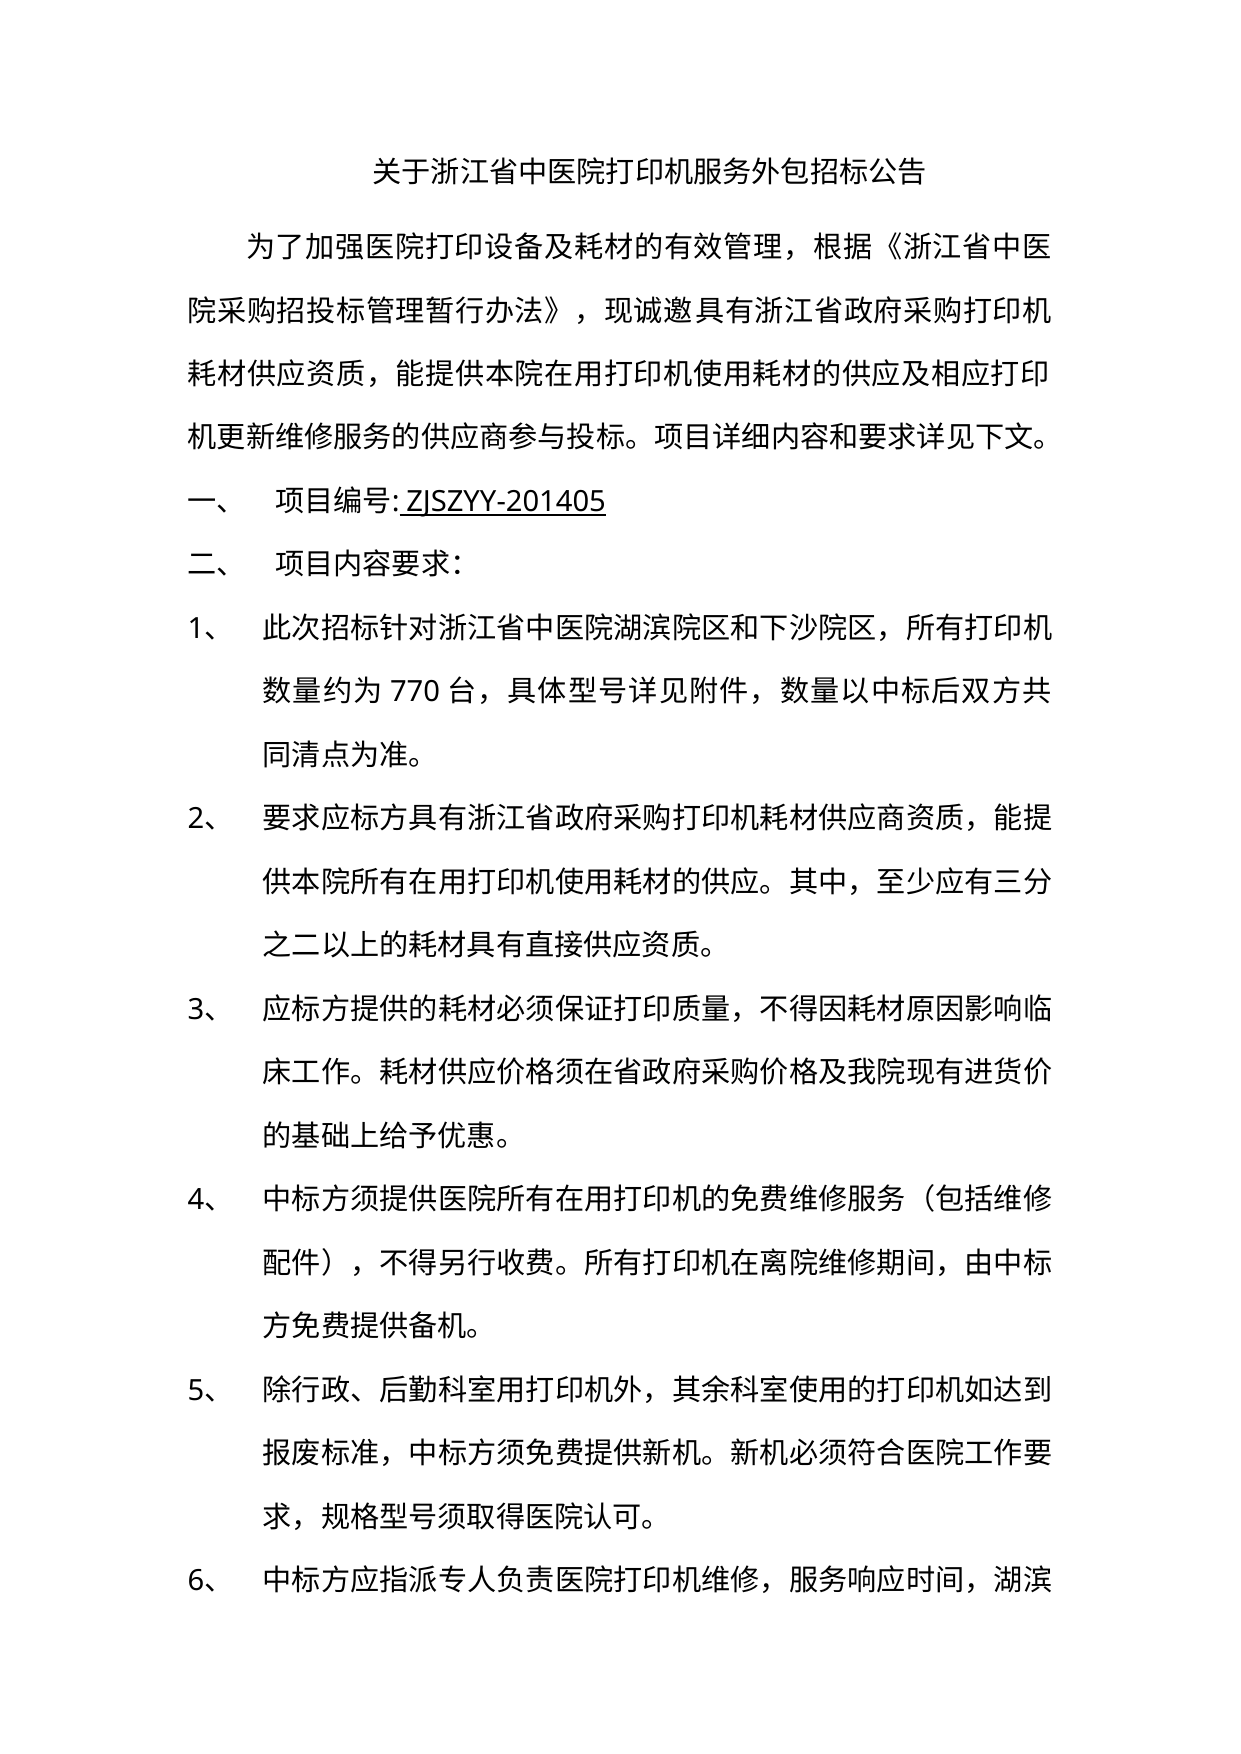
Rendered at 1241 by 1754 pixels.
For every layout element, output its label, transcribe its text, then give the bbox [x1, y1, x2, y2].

text 关于浙江省中医院打印机服务外包招标公告 [187, 137, 1053, 202]
list 此次招标针对浙江省中医院湖滨院区和下沙院区，所有打印机数量约为770台，具体型号详见附件，数量以中标后双方共同清点为准。 [187, 604, 1053, 774]
list 要求应标方具有浙江省政府采购打印机耗材供应商资质，能提供本院所有在用打印机使用耗材的供应。其中，至少应有三分之二以上的耗材具有直接供应资质。 [187, 795, 1053, 964]
list 项目编号: ZJSZYY-201405 [187, 477, 1053, 520]
list 除行政、后勤科室用打印机外，其余科室使用的打印机如达到报废标准，中标方须免费提供新机。新机必须符合医院工作要求，规格型号须取得医院认可。 [187, 1366, 1053, 1535]
list 项目内容要求： [187, 541, 1053, 583]
list 应标方提供的耗材必须保证打印质量，不得因耗材原因影响临床工作。耗材供应价格须在省政府采购价格及我院现有进货价的基础上给予优惠。 [187, 985, 1053, 1154]
text 为了加强医院打印设备及耗材的有效管理，根据《浙江省中医院采购招投标管理暂行办法》，现诚邀具有浙江省政府采购打印机耗材供应资质，能提供本院在用打印机使用耗材的供应及相应打印机更新维修服务的供应商参与投标。项目详细内容和要求详见下文。 [187, 224, 1053, 456]
list 中标方须提供医院所有在用打印机的免费维修服务（包括维修配件），不得另行收费。所有打印机在离院维修期间，由中标方免费提供备机。 [187, 1176, 1053, 1345]
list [187, 1557, 1053, 1599]
